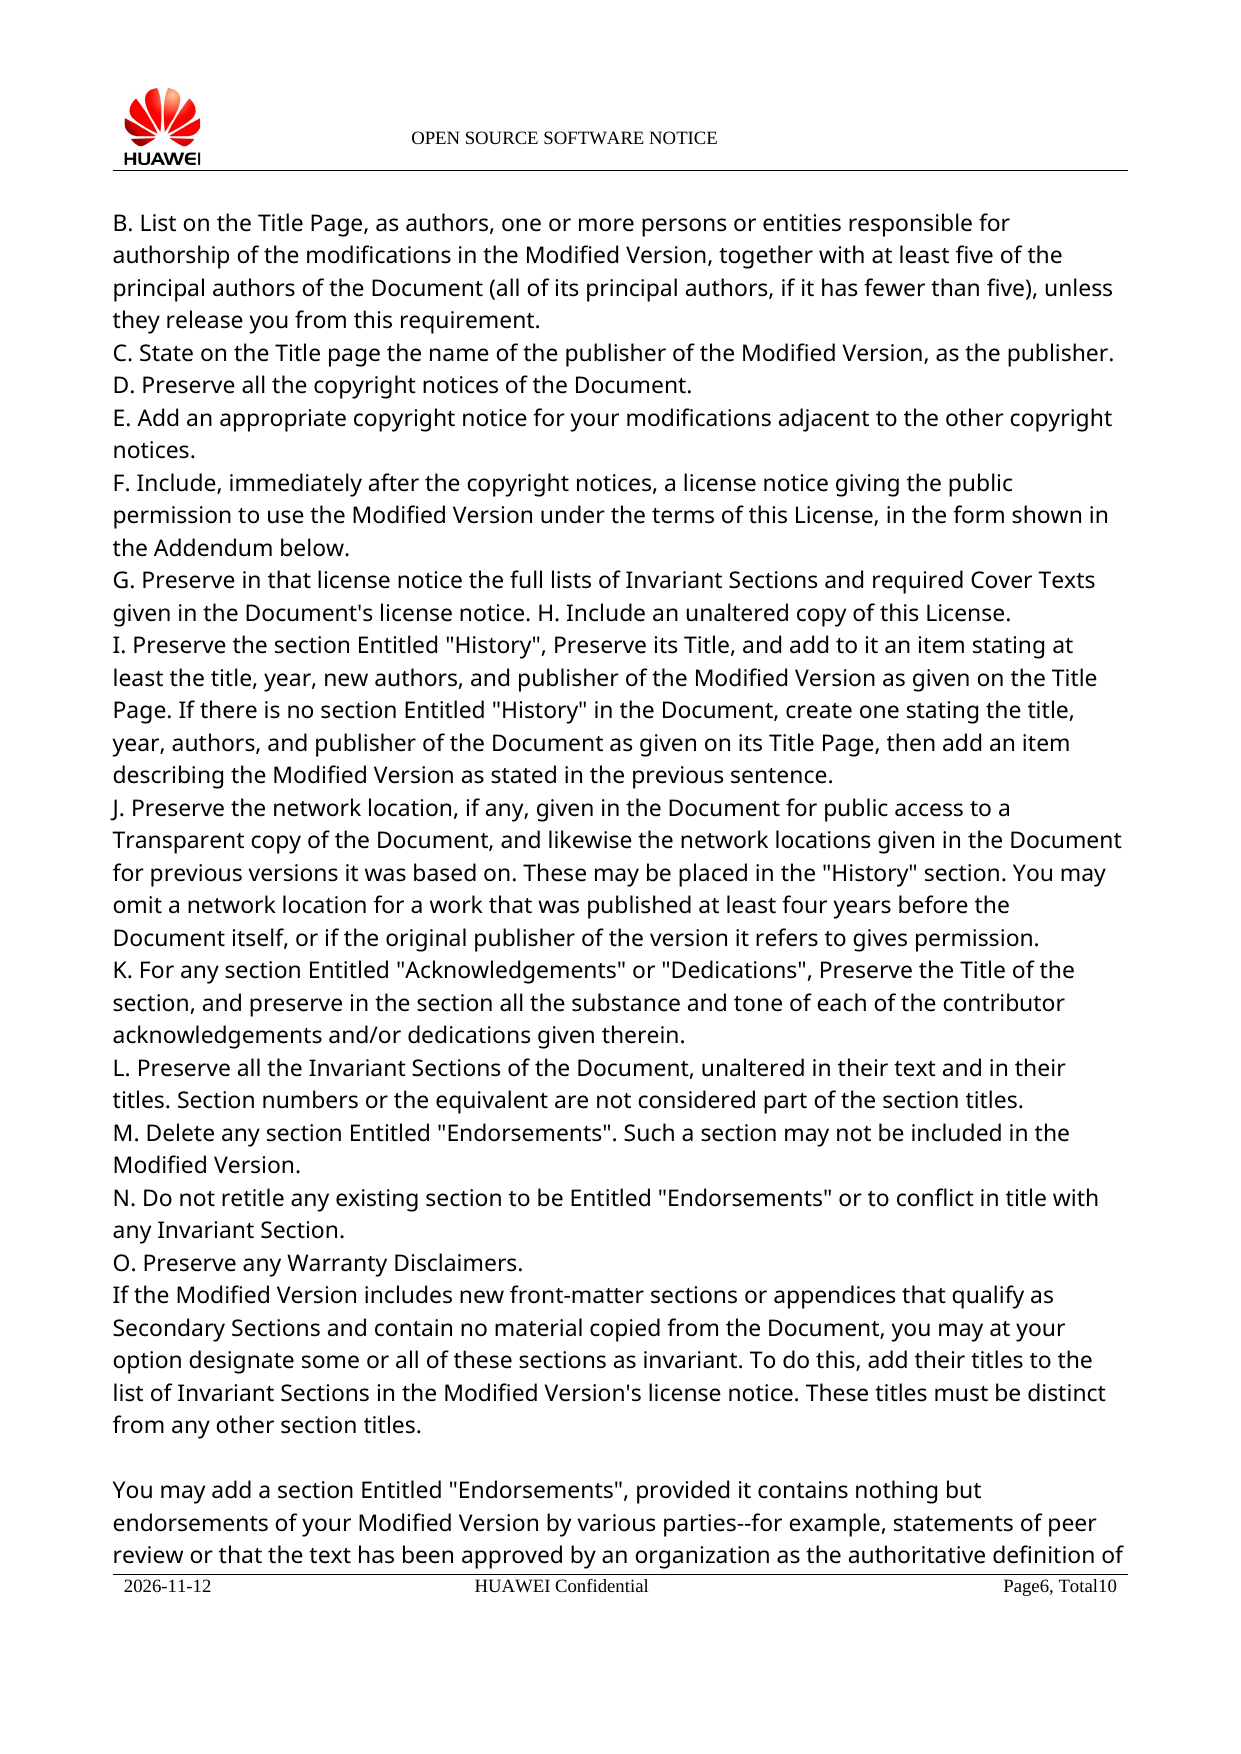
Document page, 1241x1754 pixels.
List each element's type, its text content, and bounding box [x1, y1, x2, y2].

text J. Preserve the network location, if any, given in the Document for public access to a Transparent copy of the Document, and likewise the network locations given in the Document for previous versions it was based on. These may be placed in the "History" section. You may omit a network location for a work that was published at least four years before the Document itself, or if the original publisher of the version it refers to gives permission. [112, 791, 1128, 954]
text L. Preserve all the Invariant Sections of the Document, unaltered in their text and in their titles. Section numbers or the equivalent are not considered part of the section titles. [112, 1051, 1128, 1116]
text C. State on the Title page the name of the publisher of the Modified Version, as the publisher. [112, 336, 1128, 369]
text O. Preserve any Warranty Disclaimers. [112, 1246, 1128, 1279]
text E. Add an appropriate copyright notice for your modifications adjacent to the other copyright notices. [112, 401, 1128, 466]
text K. For any section Entitled "Acknowledgements" or "Dedications", Preserve the Title of the section, and preserve in the section all the substance and tone of each of the contributor acknowledgements and/or dedications given therein. [112, 954, 1128, 1051]
text If the Modified Version includes new front-matter sections or appendices that qualify as Secondary Sections and contain no material copied from the Document, you may at your option designate some or all of these sections as invariant. To do this, add their titles to the list of Invariant Sections in the Modified Version's license notice. These titles must be distinct from any other section titles. [112, 1279, 1128, 1441]
text N. Do not retitle any existing section to be Entitled "Endorsements" or to conflict in title with any Invariant Section. [112, 1181, 1128, 1246]
text F. Include, immediately after the copyright notices, a license notice giving the public permission to use the Modified Version under the terms of this License, in the form shown in the Addendum below. [112, 466, 1128, 564]
text D. Preserve all the copyright notices of the Document. [112, 369, 1128, 401]
picture [124, 88, 201, 165]
text G. Preserve in that license notice the full lists of Invariant Sections and required Cover Texts given in the Document's license notice. H. Include an unaltered copy of this License. [112, 564, 1128, 629]
text I. Preserve the section Entitled "History", Preserve its Title, and add to it an item stating at least the title, year, new authors, and publisher of the Modified Version as given on the Title Page. If there is no section Entitled "History" in the Document, create one stating the title, year, authors, and publisher of the Document as given on its Title Page, then add an item describing the Modified Version as stated in the previous sentence. [112, 629, 1128, 791]
text M. Delete any section Entitled "Endorsements". Such a section may not be included in the Modified Version. [112, 1116, 1128, 1181]
text B. List on the Title Page, as authors, one or more persons or entities responsible for authorship of the modifications in the Modified Version, together with at least five of the principal authors of the Document (all of its principal authors, if it has fewer than five), unless they release you from this requirement. [112, 206, 1128, 336]
